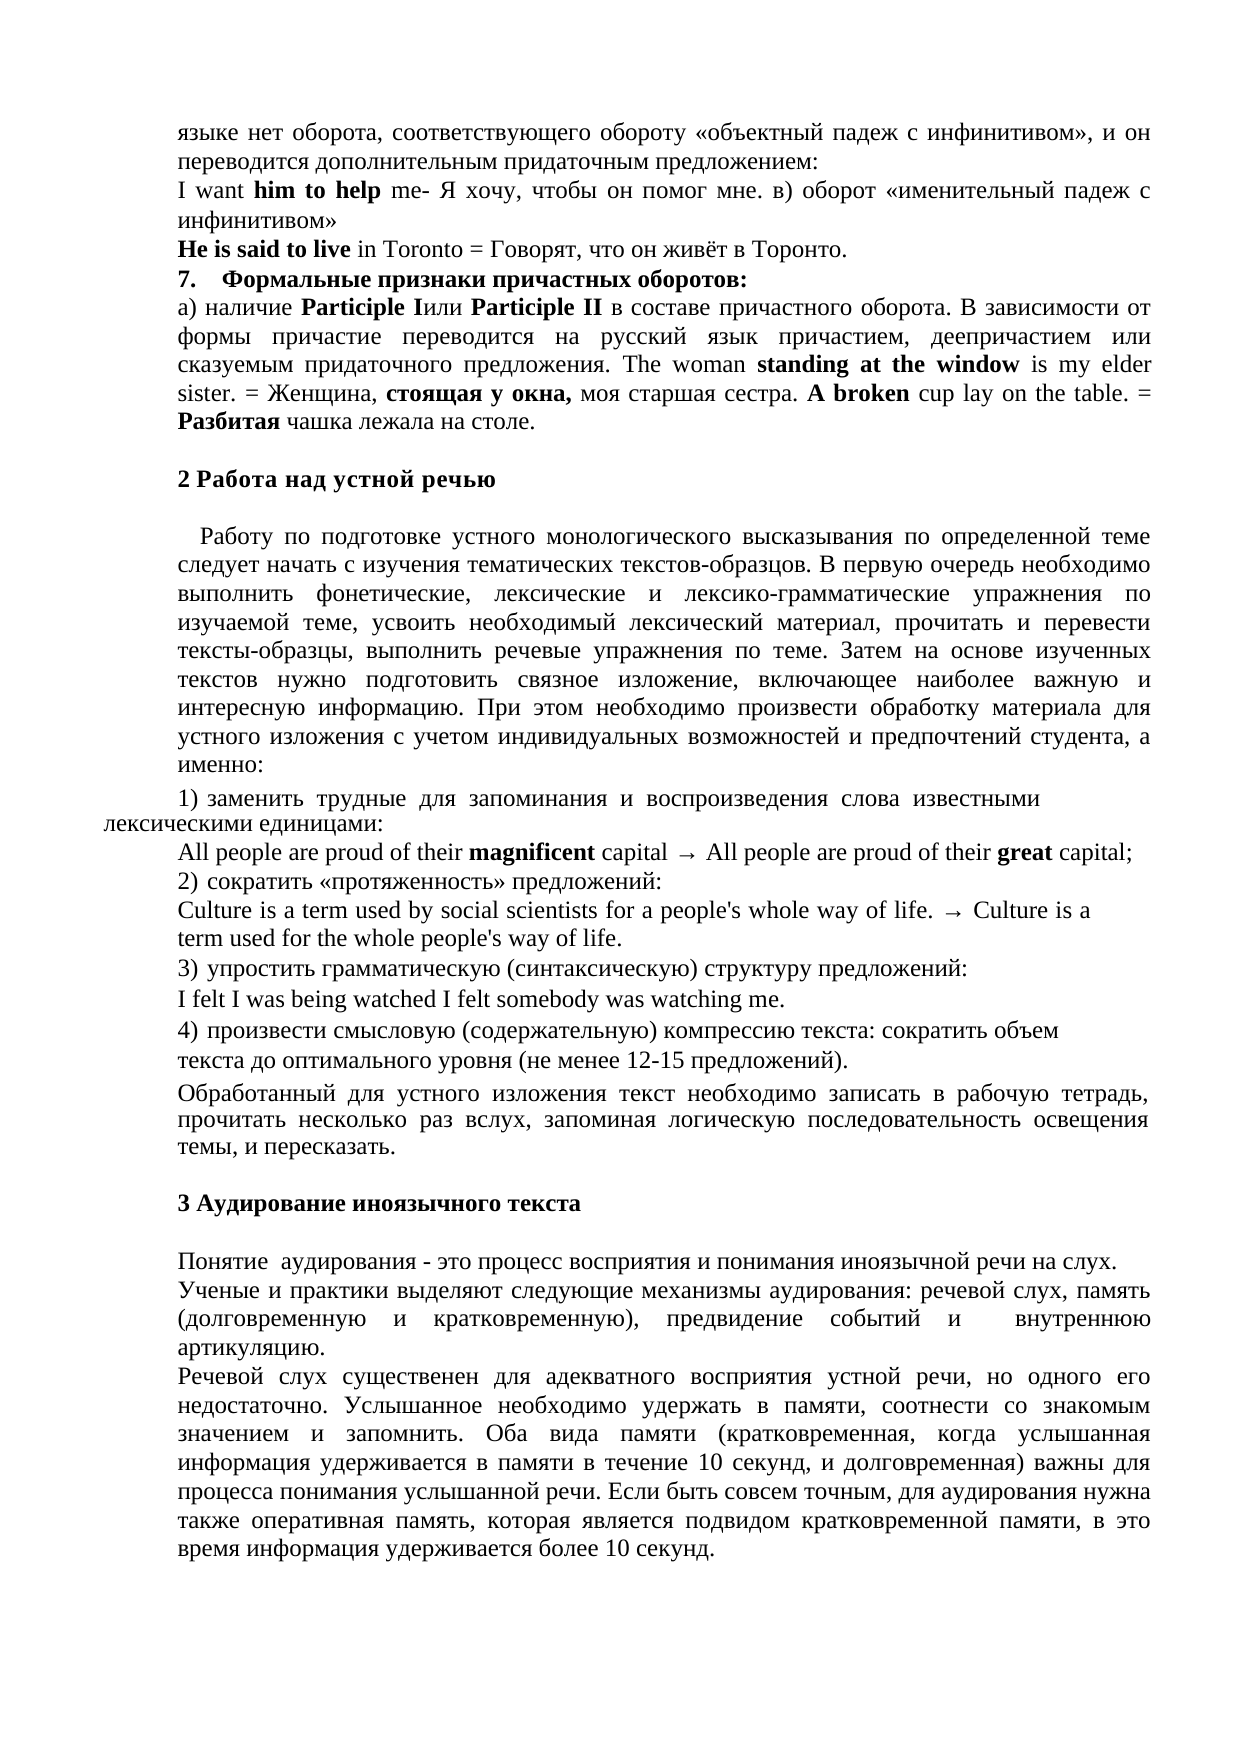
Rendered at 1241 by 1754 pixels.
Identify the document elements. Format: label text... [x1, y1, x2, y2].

list упростить грамматическую (синтаксическую) структуру предложений: [177, 953, 1008, 982]
list сократить «протяженность» предложений: [177, 866, 1152, 895]
text I felt I was being watched I felt somebody was watching me. [177, 984, 1008, 1013]
text Ученые и практики выделяют следующие механизмы аудирования: речевой слух, память (долговременную и кратковременную), предвидение событий и внутреннюю артикуляцию. [177, 1275, 1152, 1361]
text Речевой слух существенен для адекватного восприятия устной речи, но одного его недостаточно. Услышанное необходимо удержать в памяти, соотнести со знакомым значением и запомнить. Оба вида памяти (кратковременная, когда услышанная информация удерживается в памяти в течение 10 секунд, и долговременная) важны для процесса понимания услышанной речи. Если быть совсем точным, для аудирования нужна также оперативная память, которая является подвидом кратковременной памяти, в это время информация удерживается более 10 секунд. [177, 1361, 1152, 1562]
text а) наличие Participle Iили Participle II в составе причастного оборота. В зависимости от формы причастие переводится на русский язык причастием, деепричастием или сказуемым придаточного предложения. The woman standing at the window is my elder sister. = Женщина, стоящая у окна, моя старшая сестра. A broken cup lay on the table. = Разбитая чашка лежала на столе. [177, 292, 1152, 435]
text Понятие аудирования - это процесс восприятия и понимания иноязычной речи на слух. [177, 1246, 1152, 1275]
text Culture is a term used by social scientists for a people's whole way of life. → Culture is a term used for the whole people's way of life. [177, 896, 1093, 952]
text 3 Аудирование иноязычного текста [177, 1188, 1152, 1217]
text текста до оптимального уровня (не менее 12-15 предложений). [177, 1045, 1152, 1073]
list Формальные признаки причастных оборотов: [103, 264, 1152, 292]
text Не is said to live in Toronto = Говорят, что он живёт в Торонто. [177, 234, 1152, 263]
text 2 Работа над устной речью [177, 464, 1152, 493]
text I want him to help me- Я хочу, чтобы он помог мне. в) оборот «именительный падеж с инфинитивом» [177, 175, 1152, 234]
text Обработанный для устного изложения текст необходимо записать в рабочую тетрадь, прочитать несколько раз вслух, запоминая логическую последовательность освещения темы, и пересказать. [177, 1081, 1149, 1160]
list произвести смысловую (содержательную) компрессию текста: сократить объем [177, 1015, 1152, 1043]
text Работу по подготовке устного монологического высказывания по определенной теме следует начать с изучения тематических текстов-образцов. В первую очередь необходимо выполнить фонетические, лексические и лексико-грамматические упражнения по изучаемой теме, усвоить необходимый лексический материал, прочитать и перевести тексты-образцы, выполнить речевые упражнения по теме. Затем на основе изученных текстов нужно подготовить связное изложение, включающее наиболее важную и интересную информацию. При этом необходимо произвести обработку материала для устного изложения с учетом индивидуальных возможностей и предпочтений студента, а именно: [177, 521, 1152, 778]
text All people are proud of their magnificent capital → All people are proud of their great capital; [177, 837, 1152, 866]
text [177, 118, 1152, 175]
list заменить трудные для запоминания и воспроизведения слова известными лексическими единицами: [103, 786, 1041, 837]
